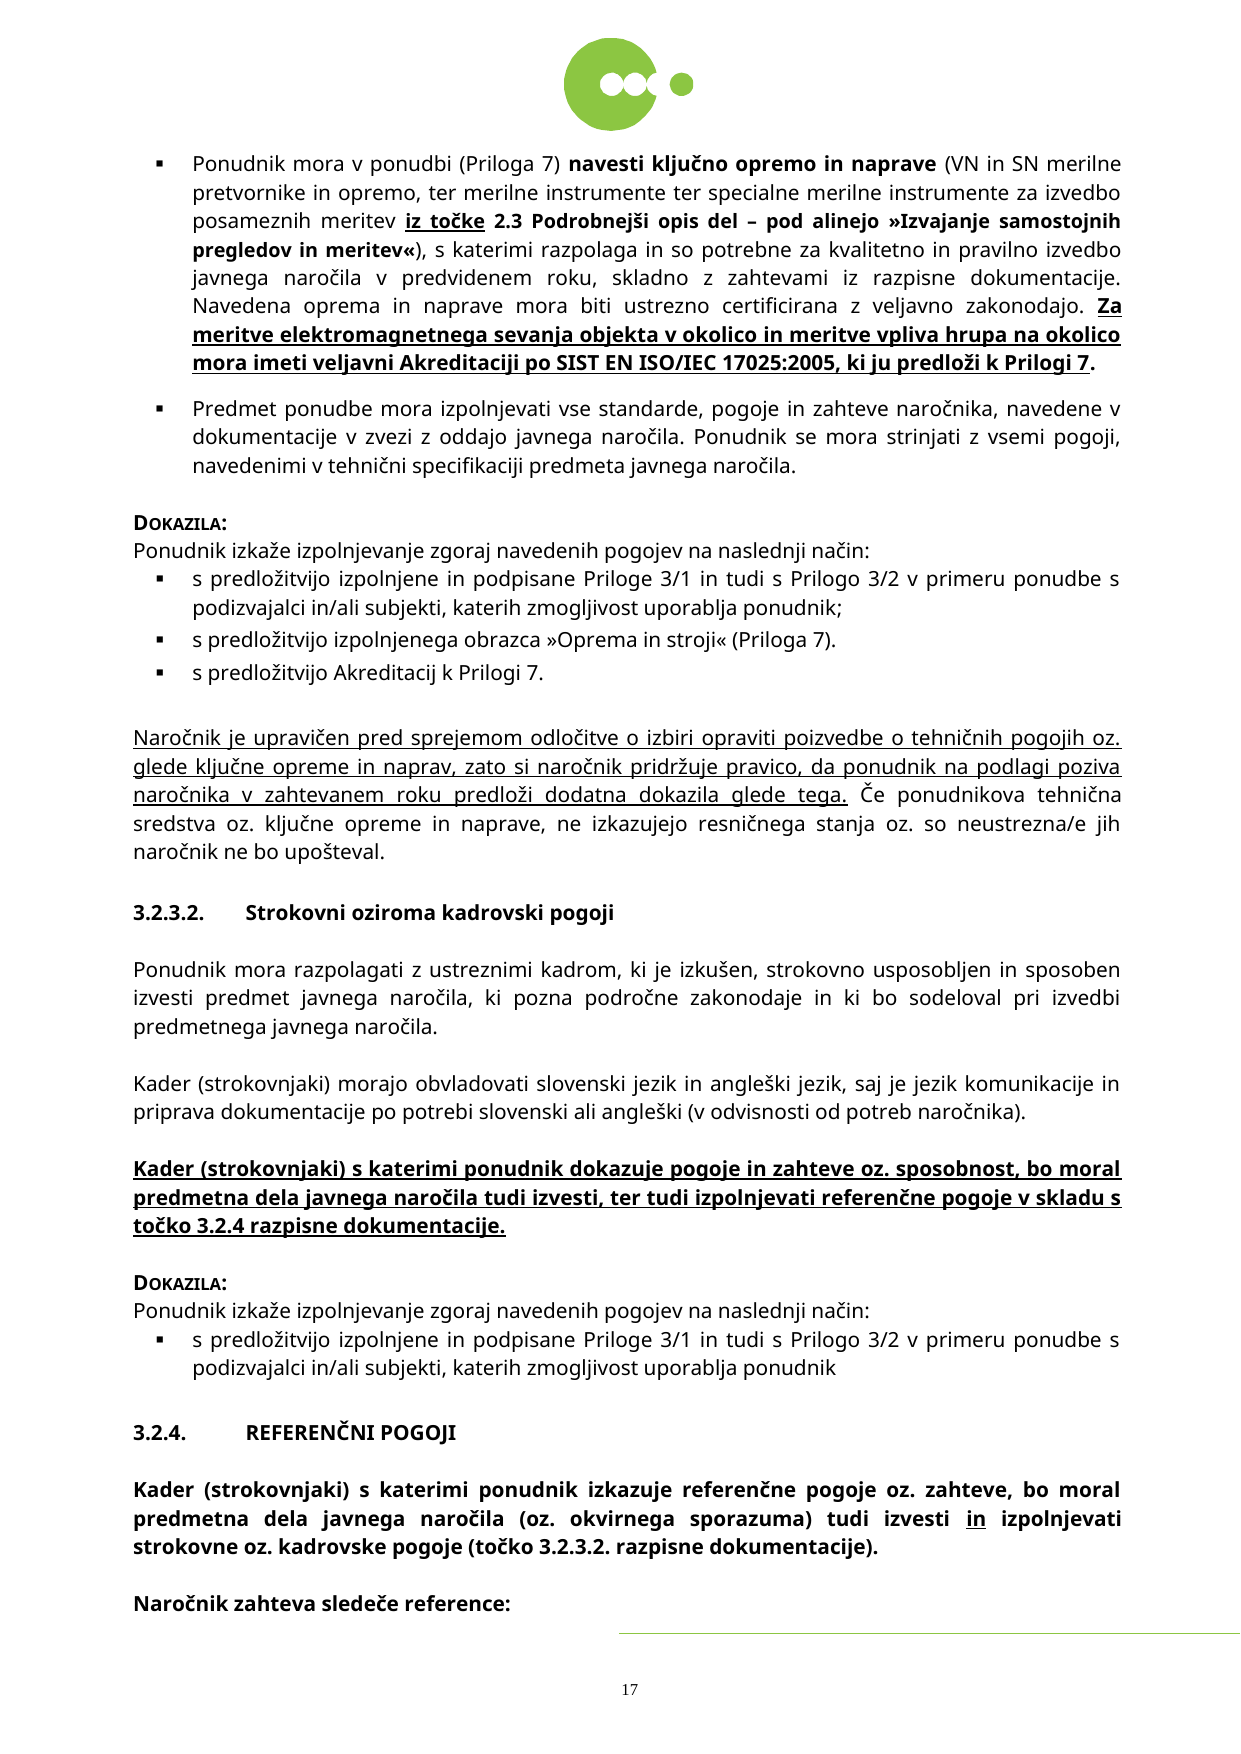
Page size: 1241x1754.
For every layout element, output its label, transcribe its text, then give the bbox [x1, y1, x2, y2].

list Ponudnik mora v ponudbi (Priloga 7) navesti ključno opremo in naprave (VN in SN merilne pretvornike in opremo, ter merilne instrumente ter specialne merilne instrumente za izvedbo posameznih meritev iz točke 2.3 Podrobnejši opis del – pod alinejo »Izvajanje samostojnih pregledov in meritev«), s katerimi razpolaga in so potrebne za kvalitetno in pravilno izvedbo javnega naročila v predvidenem roku, skladno z zahtevami iz razpisne dokumentacije. Navedena oprema in naprave mora biti ustrezno certificirana z veljavno zakonodajo. Za meritve elektromagnetnega sevanja objekta v okolico in meritve vpliva hrupa na okolico mora imeti veljavni Akreditaciji po SIST EN ISO/IEC 17025:2005, ki ju predloži k Prilogi 7. [154, 149, 1122, 377]
list Predmet ponudbe mora izpolnjevati vse standarde, pogoje in zahteve naročnika, navedene v dokumentacije v zvezi z oddajo javnega naročila. Ponudnik se mora strinjati z vsemi pogoji, navedenimi v tehnični specifikaciji predmeta javnega naročila. [154, 394, 1122, 479]
text Kader (strokovnjaki) s katerimi ponudnik izkazuje referenčne pogoje oz. zahteve, bo moral predmetna dela javnega naročila (oz. okvirnega sporazuma) tudi izvesti in izpolnjevati strokovne oz. kadrovske pogoje (točko 3.2.3.2. razpisne dokumentacije). [133, 1475, 1122, 1561]
text Dokazila: [133, 508, 1122, 536]
list s predložitvijo izpolnjenega obrazca »Oprema in stroji« (Priloga 7). [155, 626, 1122, 654]
list REFERENČNI POGOJI [133, 1418, 1122, 1447]
text Naročnik je upravičen pred sprejemom odločitve o izbiri opraviti poizvedbe o tehničnih pogojih oz. glede ključne opreme in naprav, zato si naročnik pridržuje pravico, da ponudnik na podlagi poziva naročnika v zahtevanem roku predloži dodatna dokazila glede tega. Če ponudnikova tehnična sredstva oz. ključne opreme in naprave, ne izkazujejo resničnega stanja oz. so neustrezna/e jih naročnik ne bo upošteval. [133, 749, 1122, 776]
text Kader (strokovnjaki) s katerimi ponudnik dokazuje pogoje in zahteve oz. sposobnost, bo moral predmetna dela javnega naročila tudi izvesti, ter tudi izpolnjevati referenčne pogoje v skladu s točko 3.2.4 razpisne dokumentacije. [133, 1208, 1122, 1239]
list s predložitvijo izpolnjene in podpisane Priloge 3/1 in tudi s Prilogo 3/2 v primeru ponudbe s podizvajalci in/ali subjekti, katerih zmogljivost uporablja ponudnik [155, 1325, 1122, 1382]
list Strokovni oziroma kadrovski pogoji [133, 898, 1122, 927]
text Ponudnik mora razpolagati z ustreznimi kadrom, ki je izkušen, strokovno usposobljen in sposoben izvesti predmet javnega naročila, ki pozna področne zakonodaje in ki bo sodeloval pri izvedbi predmetnega javnega naročila. [133, 955, 1122, 1040]
text Naročnik je upravičen pred sprejemom odločitve o izbiri opraviti poizvedbe o tehničnih pogojih oz. glede ključne opreme in naprav, zato si naročnik pridržuje pravico, da ponudnik na podlagi poziva naročnika v zahtevanem roku predloži dodatna dokazila glede tega. Če ponudnikova tehnična sredstva oz. ključne opreme in naprave, ne izkazujejo resničnega stanja oz. so neustrezna/e jih naročnik ne bo upošteval. [133, 723, 1122, 748]
list s predložitvijo Akreditacij k Prilogi 7. [155, 658, 1122, 687]
text Kader (strokovnjaki) s katerimi ponudnik dokazuje pogoje in zahteve oz. sposobnost, bo moral predmetna dela javnega naročila tudi izvesti, ter tudi izpolnjevati referenčne pogoje v skladu s točko 3.2.4 razpisne dokumentacije. [133, 1154, 1122, 1178]
text Dokazila: [133, 1268, 1122, 1296]
text Kader (strokovnjaki) s katerimi ponudnik dokazuje pogoje in zahteve oz. sposobnost, bo moral predmetna dela javnega naročila tudi izvesti, ter tudi izpolnjevati referenčne pogoje v skladu s točko 3.2.4 razpisne dokumentacije. [133, 1180, 1122, 1207]
text Ponudnik izkaže izpolnjevanje zgoraj navedenih pogojev na naslednji način: [133, 536, 1122, 564]
text Kader (strokovnjaki) morajo obvladovati slovenski jezik in angleški jezik, saj je jezik komunikacije in priprava dokumentacije po potrebi slovenski ali angleški (v odvisnosti od potreb naročnika). [133, 1069, 1122, 1126]
text Naročnik je upravičen pred sprejemom odločitve o izbiri opraviti poizvedbe o tehničnih pogojih oz. glede ključne opreme in naprav, zato si naročnik pridržuje pravico, da ponudnik na podlagi poziva naročnika v zahtevanem roku predloži dodatna dokazila glede tega. Če ponudnikova tehnična sredstva oz. ključne opreme in naprave, ne izkazujejo resničnega stanja oz. so neustrezna/e jih naročnik ne bo upošteval. [133, 777, 1122, 866]
text Ponudnik izkaže izpolnjevanje zgoraj navedenih pogojev na naslednji način: [133, 1296, 1122, 1325]
list s predložitvijo izpolnjene in podpisane Priloge 3/1 in tudi s Prilogo 3/2 v primeru ponudbe s podizvajalci in/ali subjekti, katerih zmogljivost uporablja ponudnik; [155, 564, 1122, 621]
text Naročnik zahteva sledeče reference: [133, 1589, 1122, 1617]
